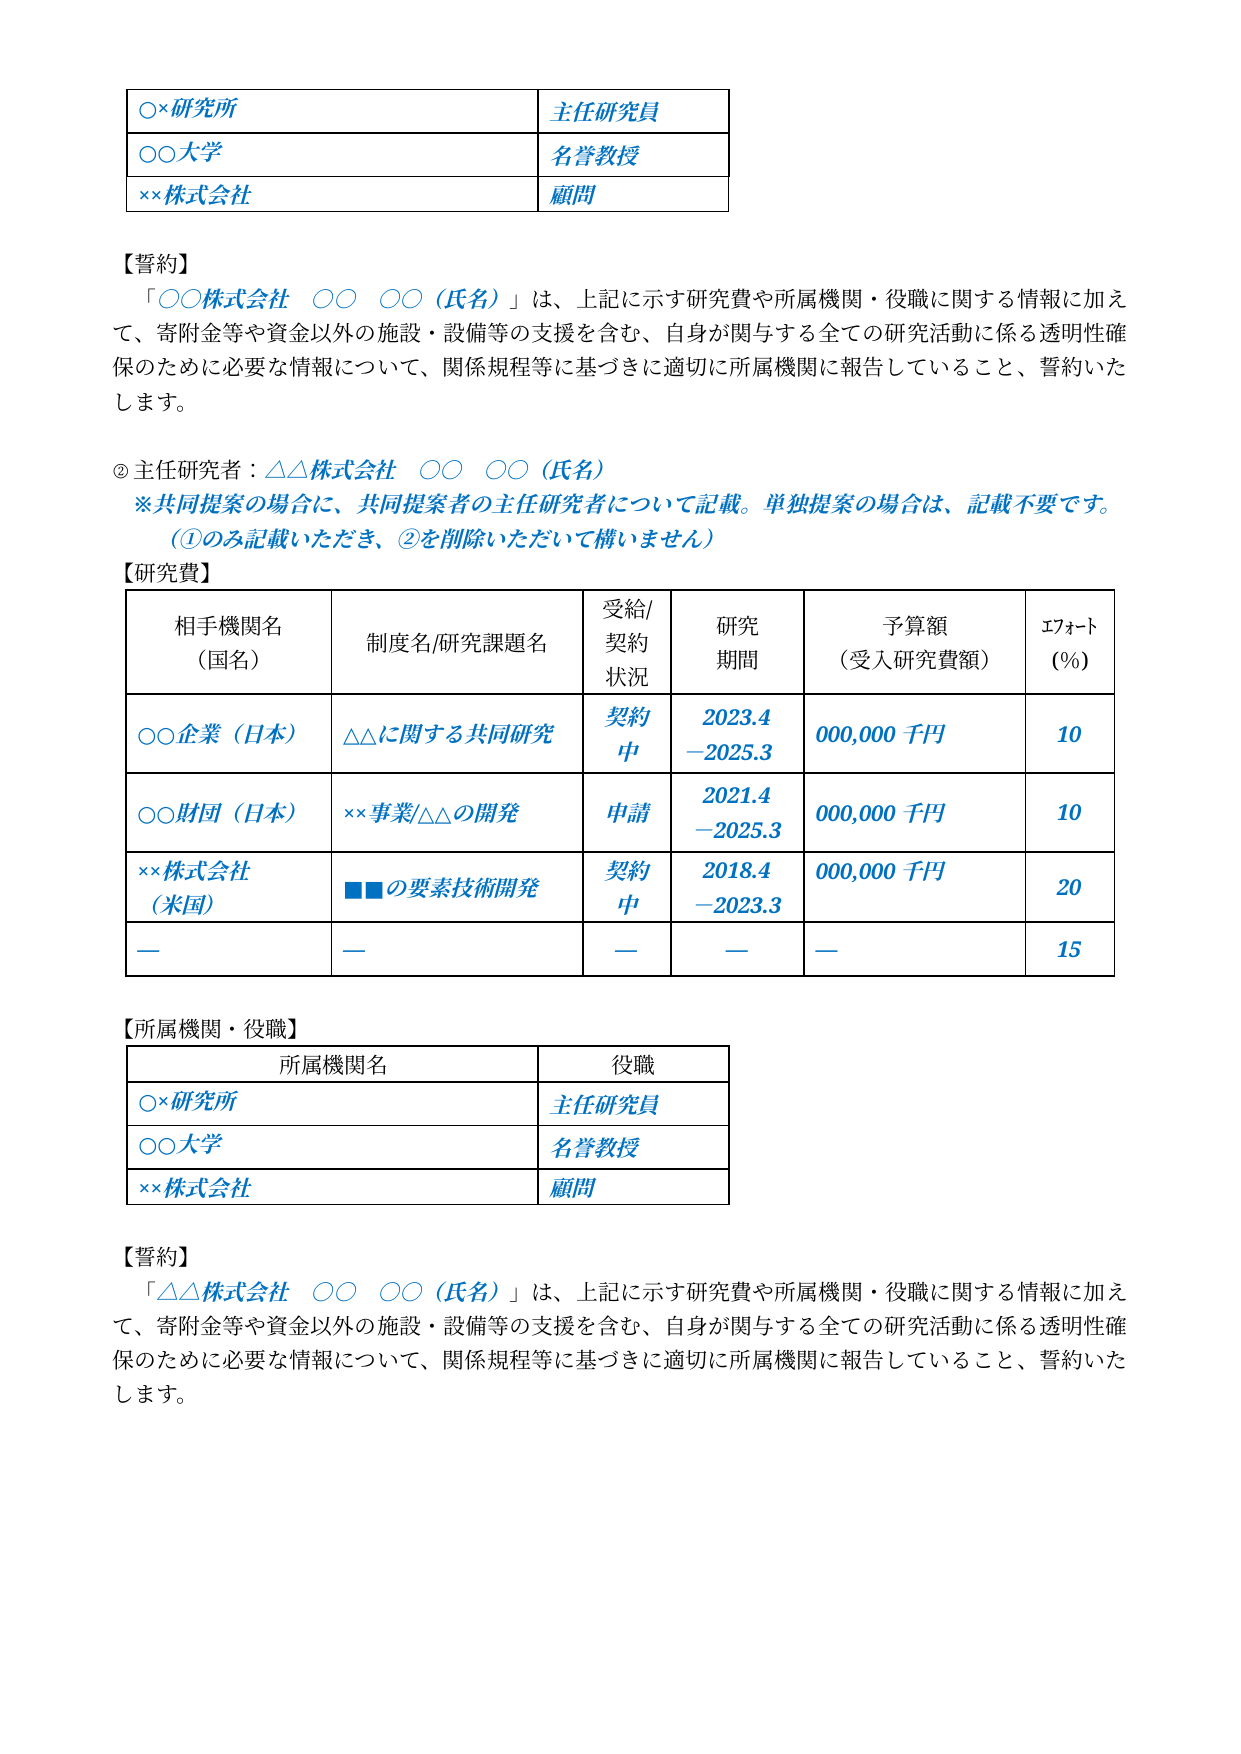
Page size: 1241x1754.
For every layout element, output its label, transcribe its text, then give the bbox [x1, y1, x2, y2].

table_header 所属機関名 [128, 1047, 537, 1081]
text 【誓約】 [112, 246, 1128, 281]
table_cell ××株式会社 （米国） [127, 853, 331, 921]
table_cell 契約中 [584, 853, 670, 921]
table_cell 10 [1026, 774, 1114, 851]
table_cell 20 [1026, 853, 1114, 921]
table_header 相手機関名 （国名） [127, 591, 331, 693]
table_cell ××事業/△△の開発 [332, 774, 582, 851]
text 【研究費】 [112, 555, 1128, 589]
table_cell 申請 [584, 774, 670, 851]
table_cell 000,000千円 [805, 853, 1025, 921]
table_cell ○×研究所 [128, 1083, 537, 1124]
table_cell 名誉教授 [539, 1126, 728, 1168]
table_cell ― [672, 923, 803, 975]
table_cell ○○大学 [128, 134, 537, 176]
table_cell △△に関する共同研究 [332, 695, 582, 772]
text 【所属機関・役職】 [112, 1011, 1128, 1045]
text ※共同提案の場合に、共同提案者の主任研究者について記載。単独提案の場合は、記載不要です。（①のみ記載いただき、②を削除いただいて構いません） [134, 486, 1128, 555]
table_header 役職 [539, 1047, 728, 1081]
table_cell 15 [1026, 923, 1114, 975]
table_cell 2021.4 －2025.3 [672, 774, 803, 851]
table_cell 契約中 [584, 695, 670, 772]
table_cell ○○大学 [128, 1126, 537, 1168]
table_cell ○○財団（日本） [127, 774, 331, 851]
table_header 予算額 （受入研究費額） [805, 591, 1025, 693]
table_header 受給/契約 状況 [584, 591, 670, 693]
table_cell ― [805, 923, 1025, 975]
table_cell 000,000千円 [805, 774, 1025, 851]
table_header 制度名/研究課題名 [332, 591, 582, 693]
text 「○○株式会社 ○○ ○○（氏名）」は、上記に示す研究費や所属機関・役職に関する情報に加えて、寄附金等や資金以外の施設・設備等の支援を含む、自身が関与する全ての研究活動に係る透明性確保のために必要な情報について、関係規程等に基づきに適切に所属機関に報告していること、誓約いたします。 [112, 281, 1128, 418]
table_header 研究 期間 [672, 591, 803, 693]
table_cell 顧問 [539, 177, 728, 211]
table_cell ― [127, 923, 331, 975]
table_cell 名誉教授 [539, 134, 728, 176]
table_cell ■■の要素技術開発 [332, 853, 582, 921]
table_cell ○×研究所 [128, 90, 537, 132]
text 「△△株式会社 ○○ ○○（氏名）」は、上記に示す研究費や所属機関・役職に関する情報に加えて、寄附金等や資金以外の施設・設備等の支援を含む、自身が関与する全ての研究活動に係る透明性確保のために必要な情報について、関係規程等に基づきに適切に所属機関に報告していること、誓約いたします。 [112, 1273, 1128, 1411]
table_cell 顧問 [539, 1170, 728, 1204]
table_cell 主任研究員 [539, 90, 728, 132]
table_header ｴﾌｫｰﾄ (％) [1026, 591, 1114, 693]
table_cell ― [584, 923, 670, 975]
table_cell ××株式会社 [128, 1170, 537, 1204]
table_cell 10 [1026, 695, 1114, 772]
table_cell ××株式会社 [127, 177, 537, 211]
table_cell 000,000千円 [805, 695, 1025, 772]
text ②主任研究者：△△株式会社 ○○ ○○（氏名） [112, 452, 1128, 486]
table_cell 主任研究員 [539, 1083, 728, 1124]
table_cell ― [332, 923, 582, 975]
table_cell ○○企業（日本） [127, 695, 331, 772]
text 【誓約】 [112, 1239, 1128, 1273]
table_cell 2023.4 －2025.3 [672, 695, 803, 772]
table_cell 2018.4 －2023.3 [672, 853, 803, 921]
